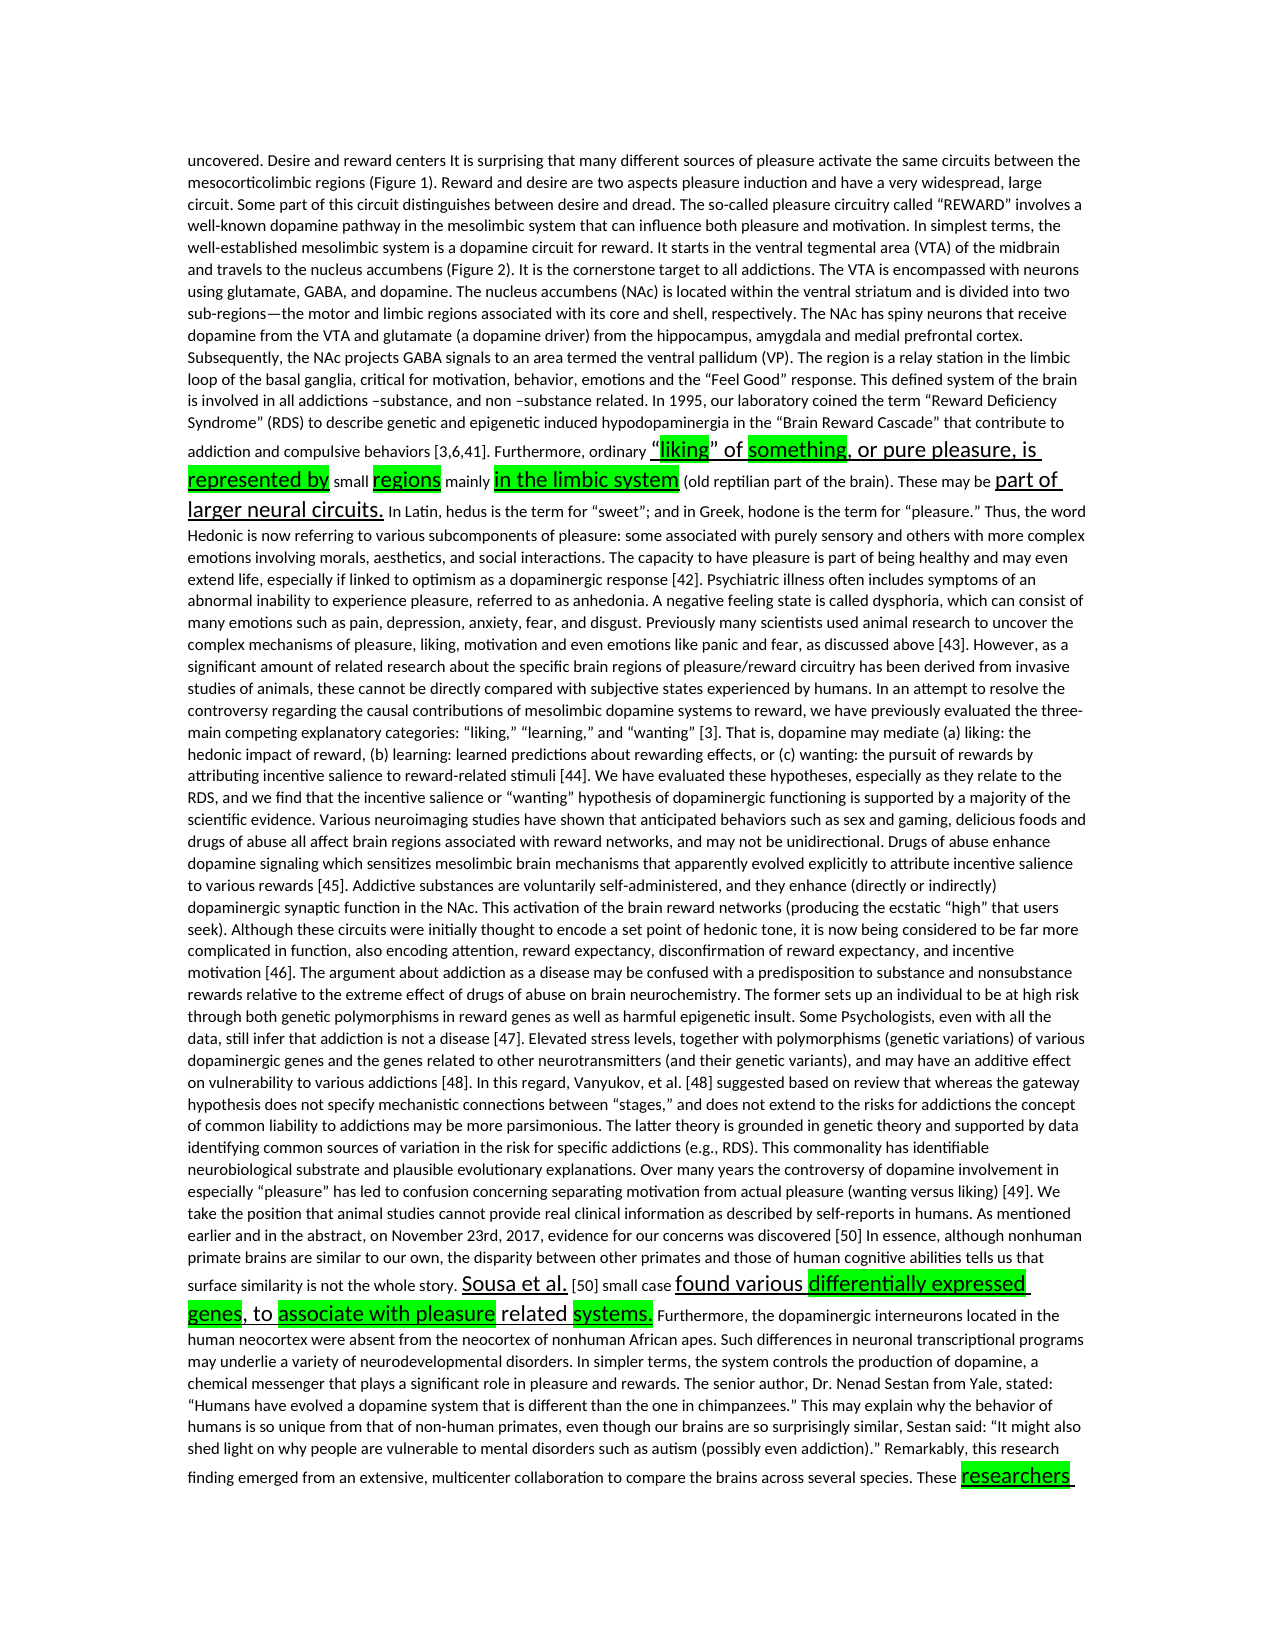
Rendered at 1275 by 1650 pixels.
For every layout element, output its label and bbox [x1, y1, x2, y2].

text [187, 150, 1087, 1489]
